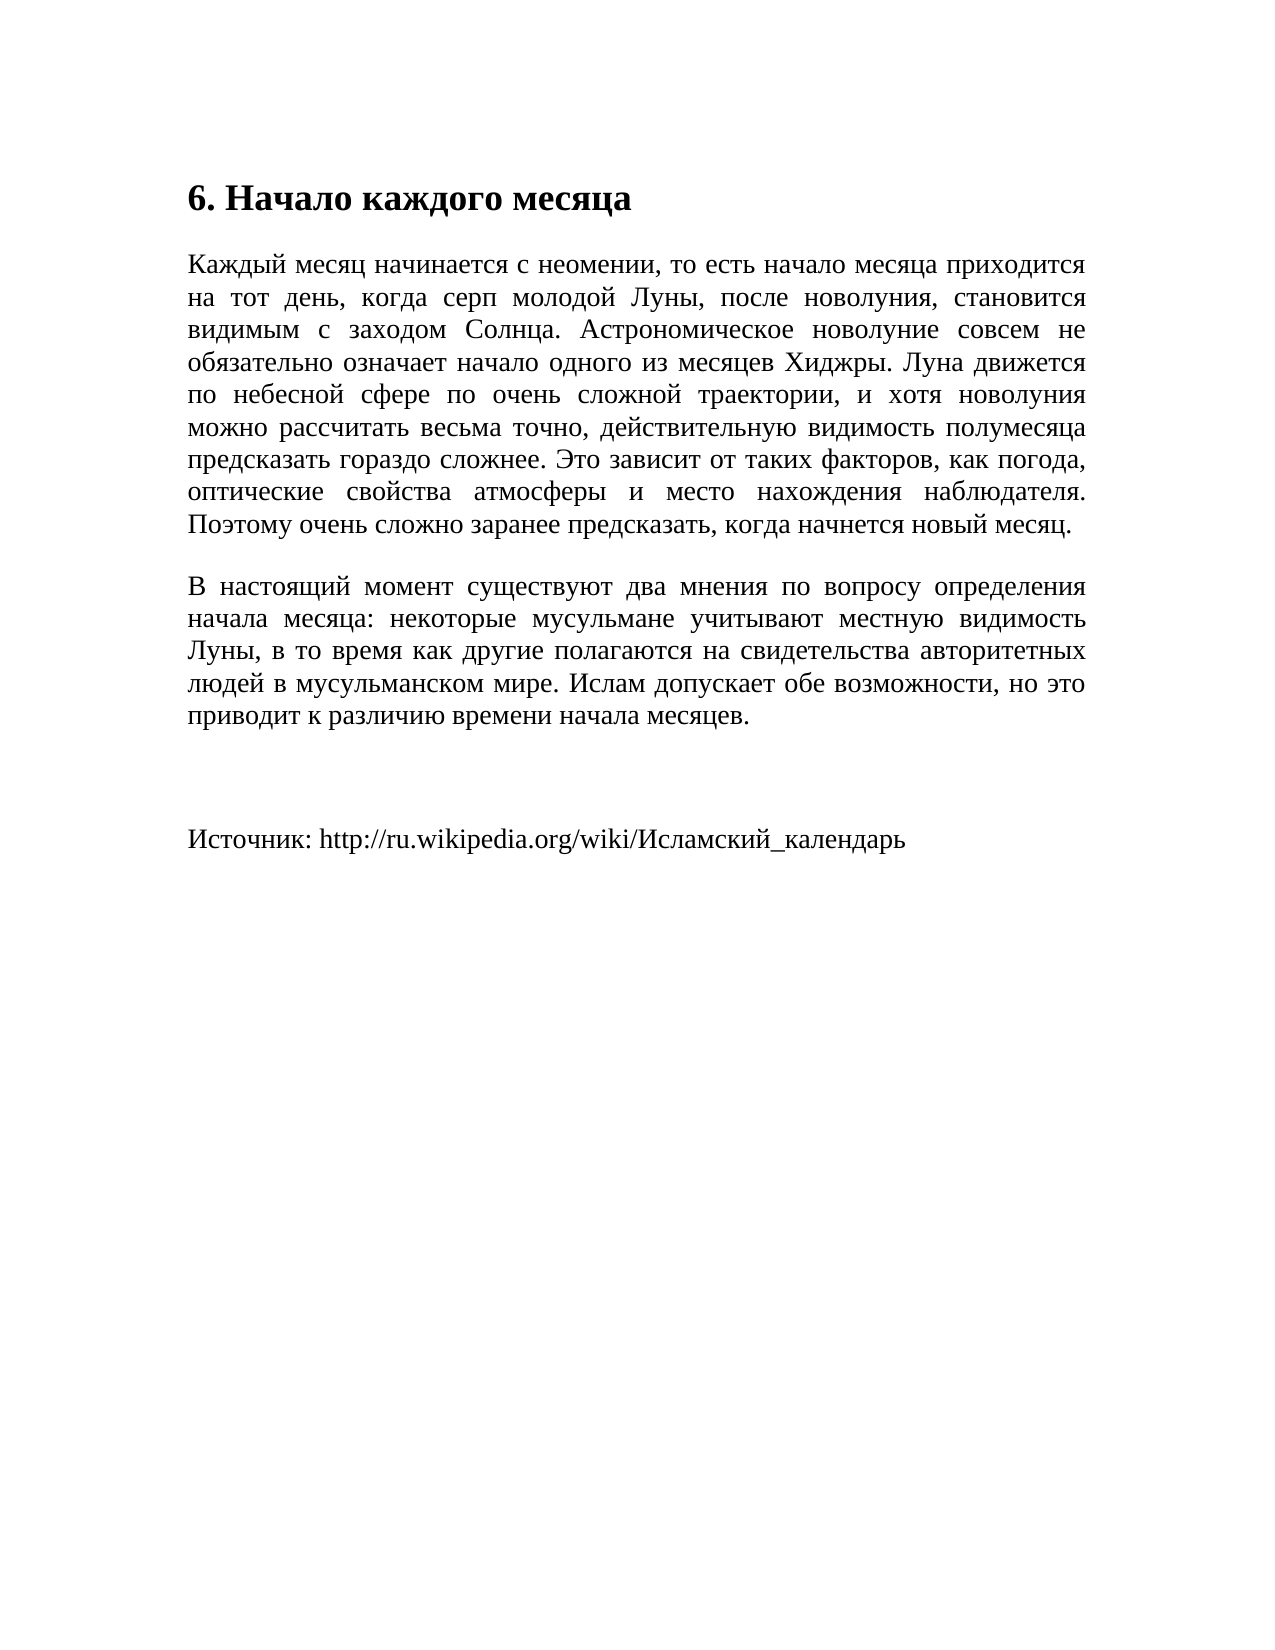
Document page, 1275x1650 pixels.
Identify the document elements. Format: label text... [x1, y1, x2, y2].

text Источник: http://ru.wikipedia.org/wiki/Исламский_календарь [187, 822, 1087, 854]
text В настоящий момент существуют два мнения по вопросу определения начала месяца: некоторые мусульмане учитывают местную видимость Луны, в то время как другие полагаются на свидетельства авторитетных людей в мусульманском мире. Ислам допускает обе возможности, но это приводит к различию времени начала месяцев. [187, 569, 1087, 731]
text Каждый месяц начинается с неомении, то есть начало месяца приходится на тот день, когда серп молодой Луны, после новолуния, становится видимым с заходом Солнца. Астрономическое новолуние совсем не обязательно означает начало одного из месяцев Хиджры. Луна движется по небесной сфере по очень сложной траектории, и хотя новолуния можно рассчитать весьма точно, действительную видимость полумесяца предсказать гораздо сложнее. Это зависит от таких факторов, как погода, оптические свойства атмосферы и место нахождения наблюдателя. Поэтому очень сложно заранее предсказать, когда начнется новый месяц. [187, 248, 1087, 539]
list 6. Начало каждого месяца [187, 175, 1087, 218]
